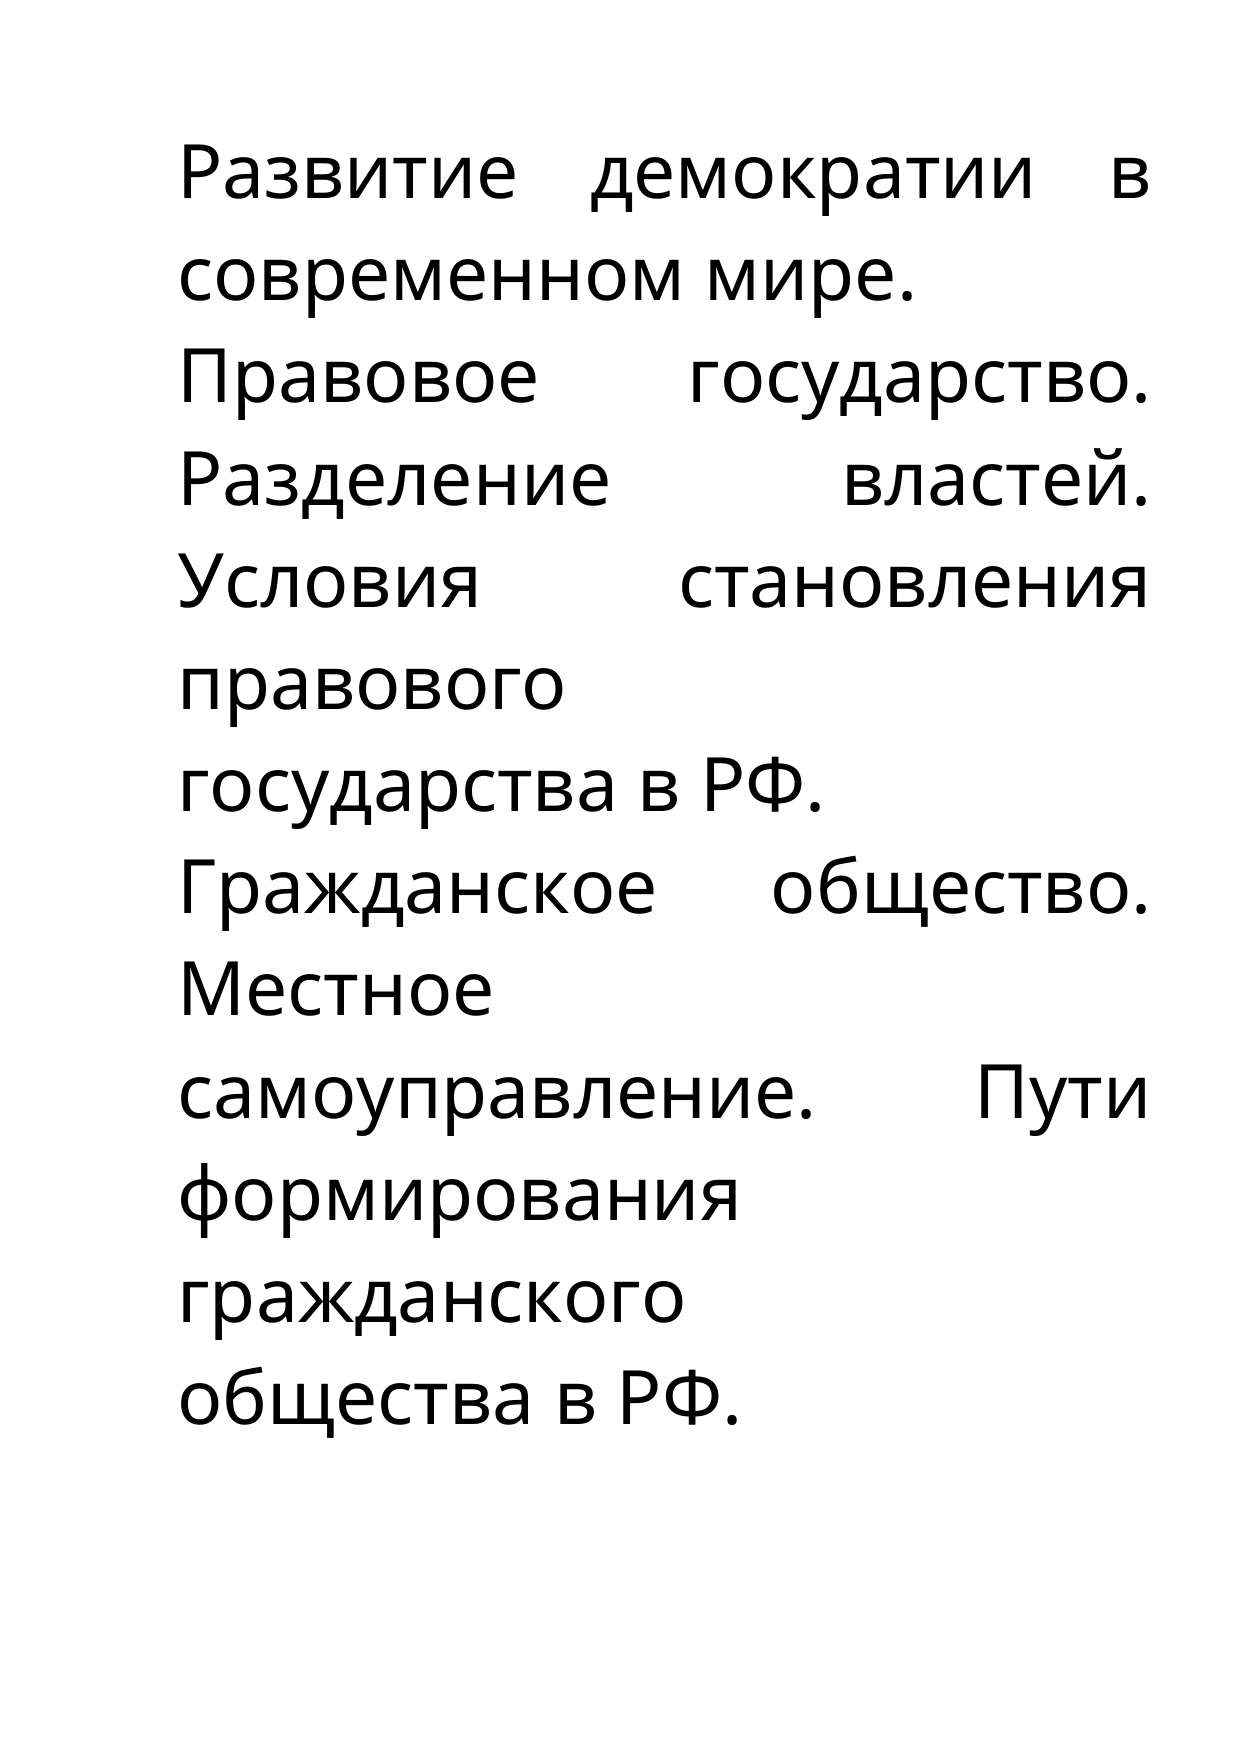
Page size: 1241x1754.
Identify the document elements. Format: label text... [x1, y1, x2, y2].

text Правовое государство. Разделение властей. Условия становления правового [177, 322, 1152, 731]
text Гражданское общество. Местное самоуправление. Пути формирования гражданского [177, 833, 1152, 1344]
text государства в РФ. [177, 731, 1152, 833]
text Развитие демократии в современном мире. [177, 118, 1152, 322]
text общества в РФ. [177, 1344, 1152, 1447]
